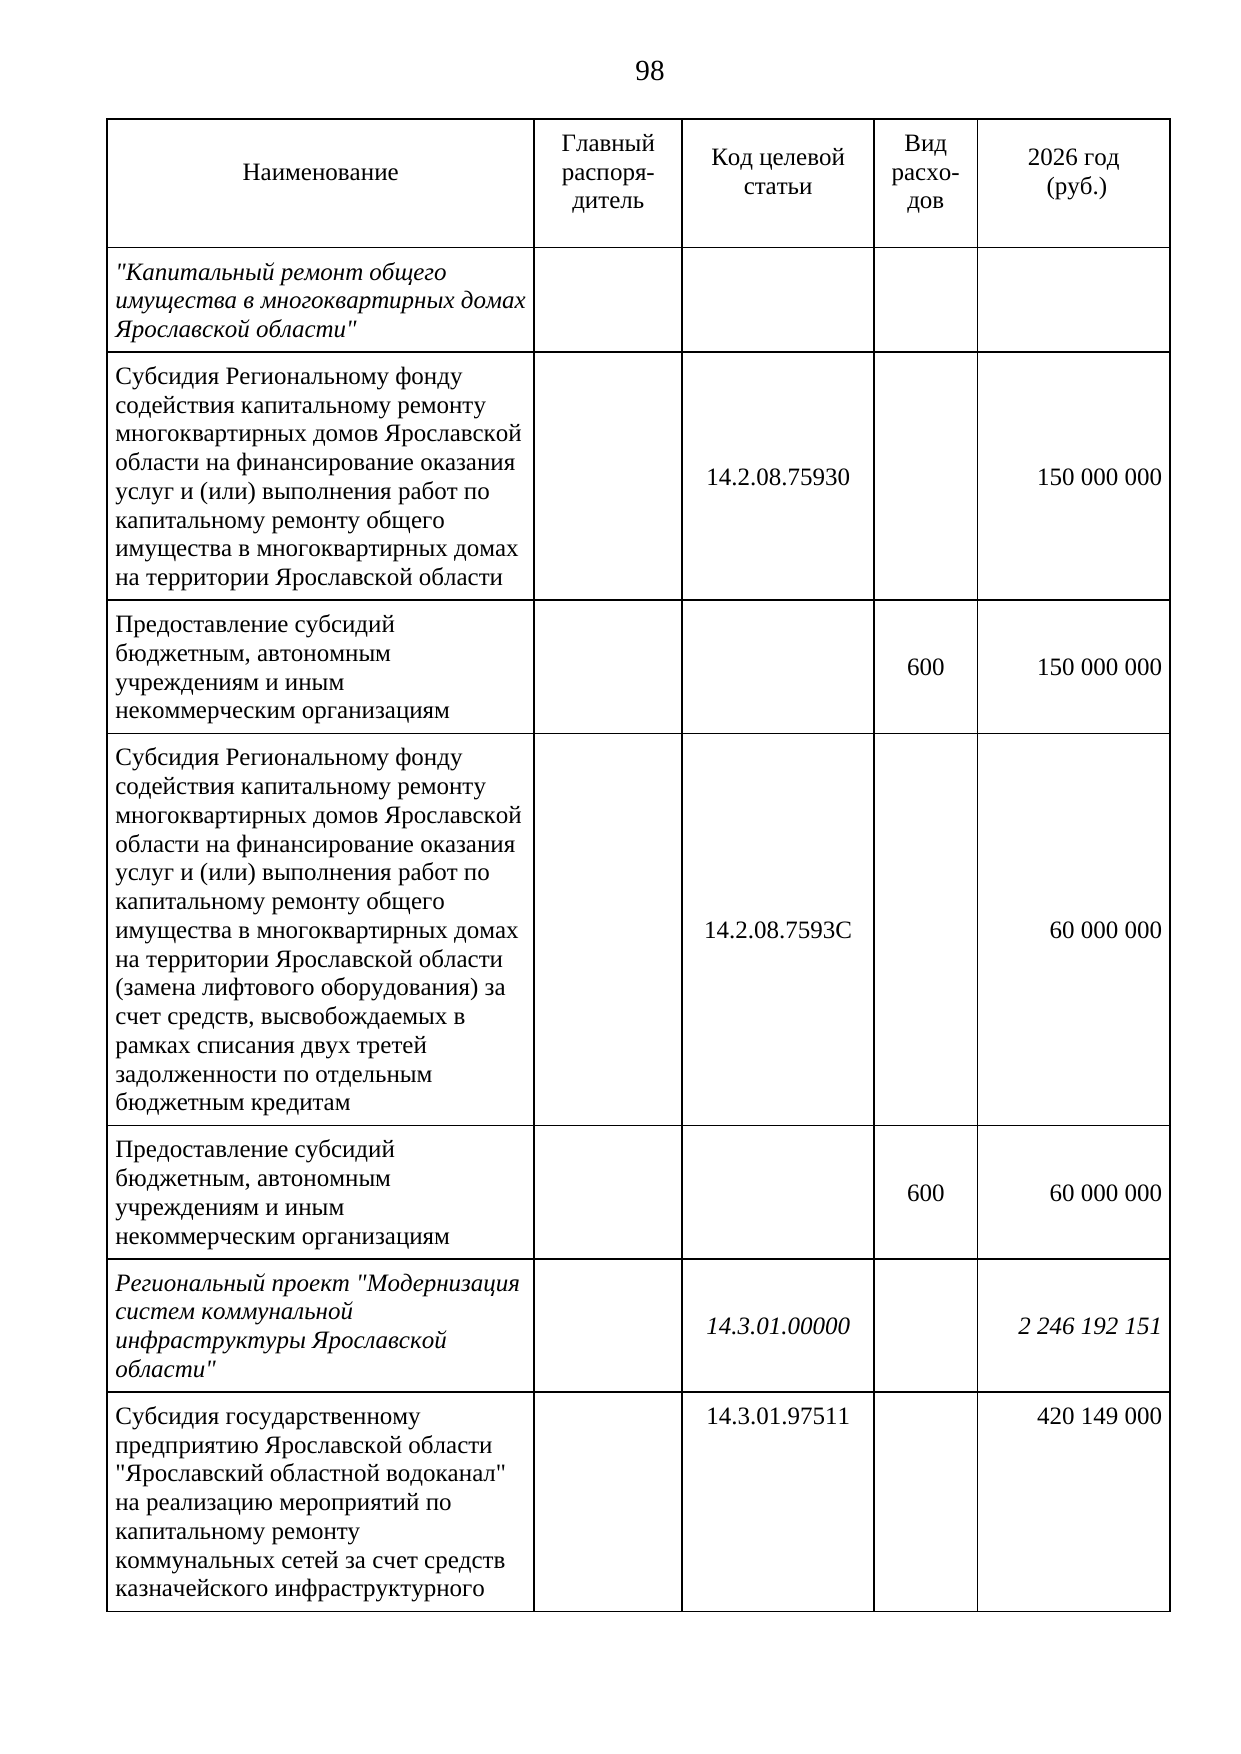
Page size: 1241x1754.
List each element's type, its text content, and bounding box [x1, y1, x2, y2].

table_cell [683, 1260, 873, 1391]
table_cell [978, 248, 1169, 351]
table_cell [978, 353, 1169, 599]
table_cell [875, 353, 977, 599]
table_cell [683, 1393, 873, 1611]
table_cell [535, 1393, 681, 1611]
table_header Главный распоря-дитель [535, 120, 681, 247]
table_header 2026 год (руб.) [978, 120, 1169, 247]
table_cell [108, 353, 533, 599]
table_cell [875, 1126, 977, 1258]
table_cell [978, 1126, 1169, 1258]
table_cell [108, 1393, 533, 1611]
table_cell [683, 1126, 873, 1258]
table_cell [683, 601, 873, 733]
table_header Наименование [108, 120, 533, 247]
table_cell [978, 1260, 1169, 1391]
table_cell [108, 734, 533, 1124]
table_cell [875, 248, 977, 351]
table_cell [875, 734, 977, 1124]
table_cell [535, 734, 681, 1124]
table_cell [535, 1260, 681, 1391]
table_header Код целевой статьи [683, 120, 873, 247]
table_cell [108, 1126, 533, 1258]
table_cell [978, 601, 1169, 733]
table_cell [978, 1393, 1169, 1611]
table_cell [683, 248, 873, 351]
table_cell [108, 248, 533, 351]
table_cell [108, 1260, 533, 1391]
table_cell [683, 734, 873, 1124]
table_header Вид расхо- дов [875, 120, 977, 247]
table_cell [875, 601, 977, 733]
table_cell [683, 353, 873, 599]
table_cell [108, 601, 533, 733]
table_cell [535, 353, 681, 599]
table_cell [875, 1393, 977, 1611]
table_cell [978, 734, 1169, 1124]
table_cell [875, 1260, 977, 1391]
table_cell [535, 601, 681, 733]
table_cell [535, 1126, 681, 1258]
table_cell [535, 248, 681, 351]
